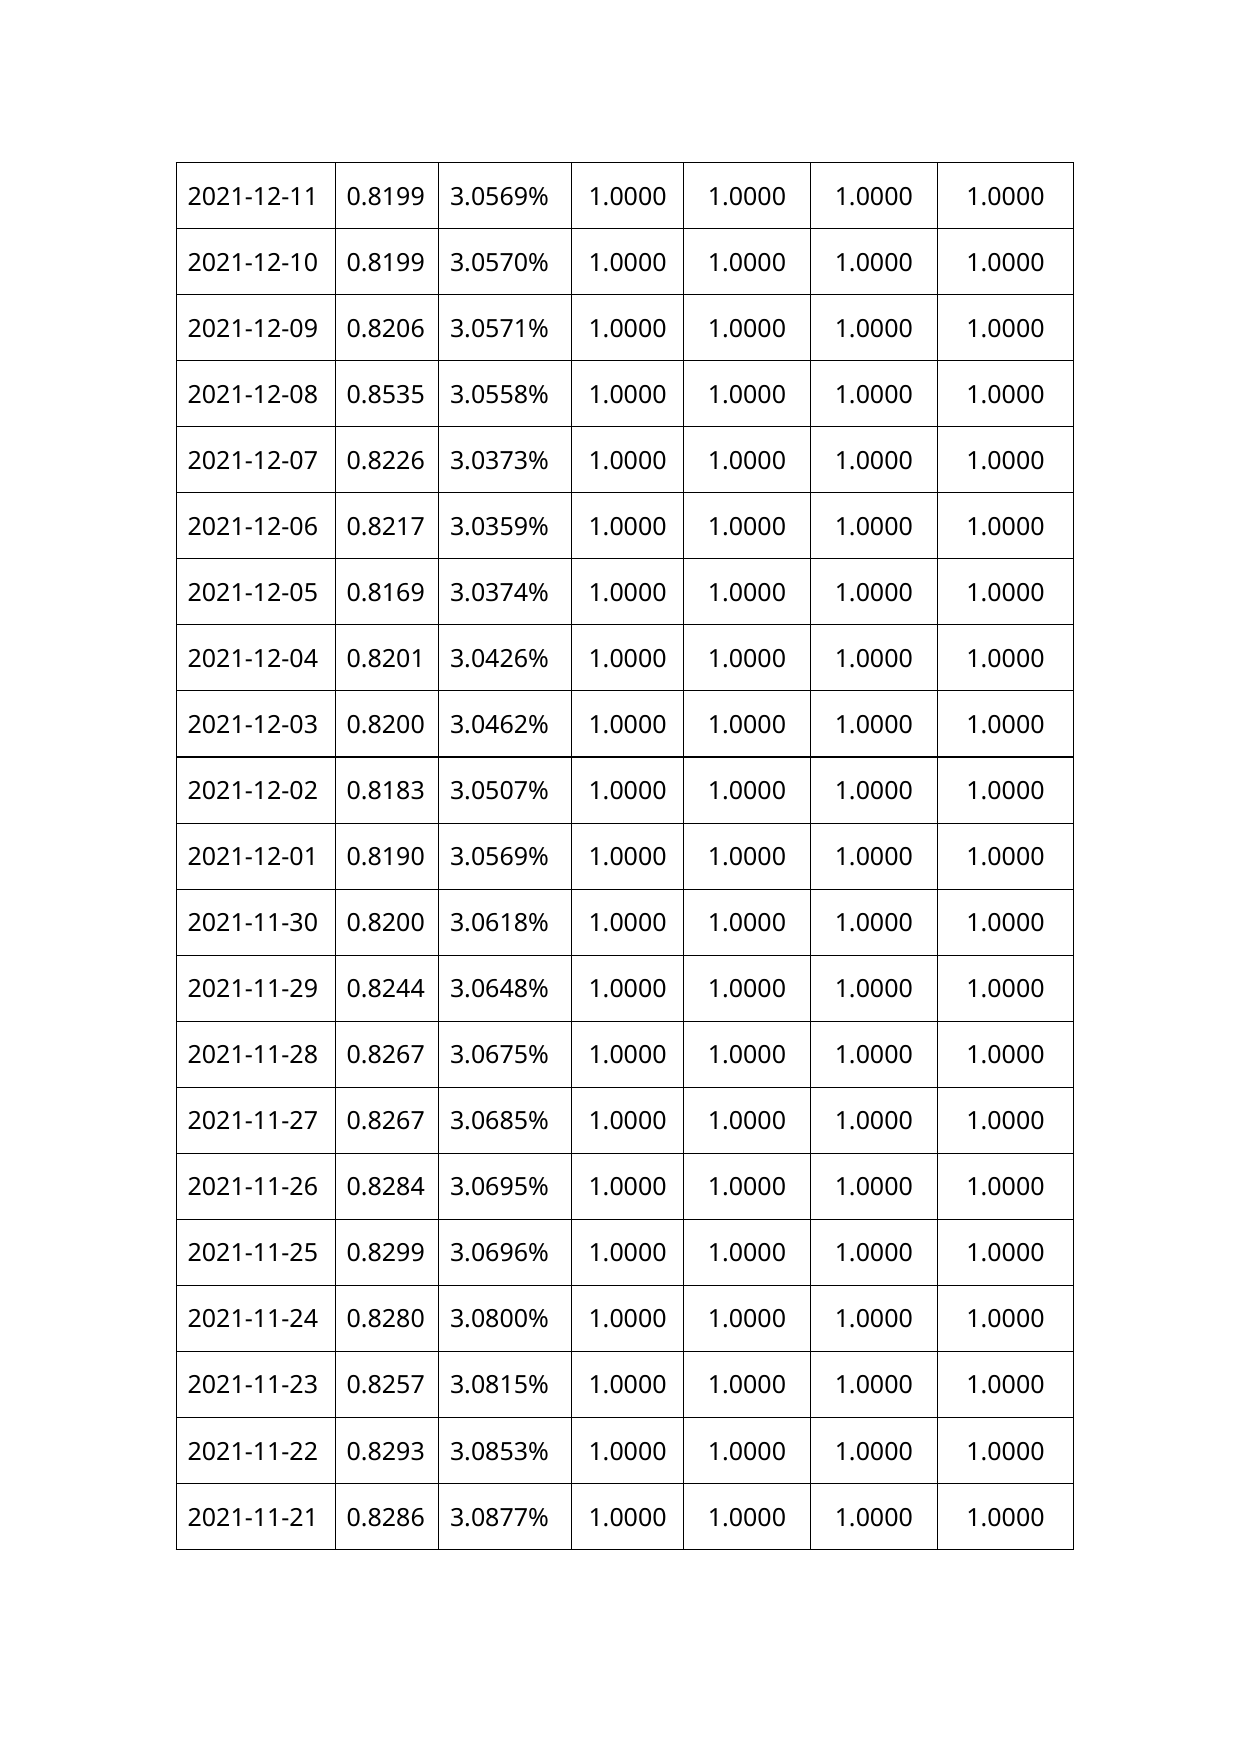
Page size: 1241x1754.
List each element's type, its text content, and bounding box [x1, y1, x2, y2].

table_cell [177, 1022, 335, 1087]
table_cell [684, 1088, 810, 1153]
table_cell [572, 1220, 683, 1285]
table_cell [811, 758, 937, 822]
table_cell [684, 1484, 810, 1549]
table_cell 3.0374% [439, 559, 571, 624]
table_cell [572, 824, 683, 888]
table_cell 1.0000 [811, 625, 937, 690]
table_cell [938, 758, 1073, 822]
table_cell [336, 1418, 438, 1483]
table_cell 0.8226 [336, 427, 438, 492]
table_cell 1.0000 [572, 493, 683, 558]
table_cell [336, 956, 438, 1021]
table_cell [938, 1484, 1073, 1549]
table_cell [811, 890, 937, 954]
table_cell 2021-12-07 [177, 427, 335, 492]
table_cell 0.8169 [336, 559, 438, 624]
table_cell 0.8206 [336, 295, 438, 360]
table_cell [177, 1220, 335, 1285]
table_cell 1.0000 [684, 361, 810, 426]
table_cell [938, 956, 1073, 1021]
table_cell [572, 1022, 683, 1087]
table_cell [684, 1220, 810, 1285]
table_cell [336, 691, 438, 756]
table_cell 2021-12-06 [177, 493, 335, 558]
table_cell 2021-12-11 [177, 163, 335, 228]
table_cell 1.0000 [684, 427, 810, 492]
table_cell 1.0000 [811, 559, 937, 624]
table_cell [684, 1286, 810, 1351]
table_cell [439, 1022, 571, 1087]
table_cell 1.0000 [938, 295, 1073, 360]
table_cell 3.0570% [439, 229, 571, 294]
table_cell 3.0569% [439, 163, 571, 228]
table_cell 0.8217 [336, 493, 438, 558]
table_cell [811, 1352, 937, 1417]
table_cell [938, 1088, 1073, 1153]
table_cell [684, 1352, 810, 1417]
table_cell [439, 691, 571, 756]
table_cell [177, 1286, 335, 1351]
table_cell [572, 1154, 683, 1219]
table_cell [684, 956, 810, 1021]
table_cell 3.0571% [439, 295, 571, 360]
table_cell 1.0000 [572, 229, 683, 294]
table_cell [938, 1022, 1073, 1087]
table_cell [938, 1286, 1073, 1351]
table_cell 3.0373% [439, 427, 571, 492]
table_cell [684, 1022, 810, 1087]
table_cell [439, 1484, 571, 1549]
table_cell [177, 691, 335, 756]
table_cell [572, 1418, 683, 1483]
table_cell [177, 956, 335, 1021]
table_cell 0.8199 [336, 163, 438, 228]
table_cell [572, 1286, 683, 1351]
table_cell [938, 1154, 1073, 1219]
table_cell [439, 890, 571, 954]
table_cell 1.0000 [811, 163, 937, 228]
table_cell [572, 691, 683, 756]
table_cell 0.8199 [336, 229, 438, 294]
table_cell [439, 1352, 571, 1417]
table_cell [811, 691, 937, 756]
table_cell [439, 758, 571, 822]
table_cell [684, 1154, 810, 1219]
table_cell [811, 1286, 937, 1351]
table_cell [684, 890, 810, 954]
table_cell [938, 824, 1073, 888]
table_cell 1.0000 [938, 493, 1073, 558]
table_cell 3.0359% [439, 493, 571, 558]
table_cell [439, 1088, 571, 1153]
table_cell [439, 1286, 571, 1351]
table_cell 1.0000 [572, 295, 683, 360]
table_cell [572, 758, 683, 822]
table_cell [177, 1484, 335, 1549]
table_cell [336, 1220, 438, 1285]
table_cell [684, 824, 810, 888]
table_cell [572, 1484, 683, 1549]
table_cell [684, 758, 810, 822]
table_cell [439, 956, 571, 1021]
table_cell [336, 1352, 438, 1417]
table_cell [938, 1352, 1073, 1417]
table_cell 1.0000 [684, 625, 810, 690]
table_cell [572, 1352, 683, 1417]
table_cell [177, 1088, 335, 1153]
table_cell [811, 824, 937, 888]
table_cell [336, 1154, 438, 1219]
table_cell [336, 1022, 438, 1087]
table_cell 1.0000 [811, 493, 937, 558]
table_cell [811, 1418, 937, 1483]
table_cell 1.0000 [572, 163, 683, 228]
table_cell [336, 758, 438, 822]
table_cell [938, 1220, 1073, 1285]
table_cell 2021-12-05 [177, 559, 335, 624]
table_cell 1.0000 [572, 427, 683, 492]
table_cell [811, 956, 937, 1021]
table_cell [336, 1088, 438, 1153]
table_cell 1.0000 [572, 559, 683, 624]
table_cell 2021-12-10 [177, 229, 335, 294]
table_cell 1.0000 [811, 361, 937, 426]
table_cell 0.8535 [336, 361, 438, 426]
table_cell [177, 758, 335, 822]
table_cell 3.0426% [439, 625, 571, 690]
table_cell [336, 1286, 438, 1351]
table_cell 0.8201 [336, 625, 438, 690]
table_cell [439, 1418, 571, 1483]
table_cell 1.0000 [938, 361, 1073, 426]
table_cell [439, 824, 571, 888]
table_cell 1.0000 [938, 229, 1073, 294]
table_cell 1.0000 [938, 559, 1073, 624]
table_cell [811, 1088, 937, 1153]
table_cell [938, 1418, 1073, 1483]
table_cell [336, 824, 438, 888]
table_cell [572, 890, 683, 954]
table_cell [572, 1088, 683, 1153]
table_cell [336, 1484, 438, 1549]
table_cell 2021-12-04 [177, 625, 335, 690]
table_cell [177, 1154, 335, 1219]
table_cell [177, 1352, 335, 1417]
table_cell 1.0000 [572, 361, 683, 426]
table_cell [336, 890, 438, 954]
table_cell 3.0558% [439, 361, 571, 426]
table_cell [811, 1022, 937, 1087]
table_cell 1.0000 [811, 229, 937, 294]
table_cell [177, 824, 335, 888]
table_cell 2021-12-09 [177, 295, 335, 360]
table_cell 1.0000 [684, 295, 810, 360]
table_cell 1.0000 [938, 427, 1073, 492]
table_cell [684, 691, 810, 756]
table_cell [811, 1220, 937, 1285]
table_cell 1.0000 [572, 625, 683, 690]
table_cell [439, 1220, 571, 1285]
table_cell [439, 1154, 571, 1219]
table_cell 1.0000 [684, 559, 810, 624]
table_cell 1.0000 [684, 229, 810, 294]
table_cell 1.0000 [684, 163, 810, 228]
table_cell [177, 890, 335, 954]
table_cell 1.0000 [811, 427, 937, 492]
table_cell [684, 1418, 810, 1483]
table_cell 1.0000 [811, 295, 937, 360]
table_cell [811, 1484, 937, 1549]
table_cell 1.0000 [684, 493, 810, 558]
table_cell 2021-12-08 [177, 361, 335, 426]
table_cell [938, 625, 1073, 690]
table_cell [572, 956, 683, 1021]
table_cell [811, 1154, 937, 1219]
table_cell 1.0000 [938, 163, 1073, 228]
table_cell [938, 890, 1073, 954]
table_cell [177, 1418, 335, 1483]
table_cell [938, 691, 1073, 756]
